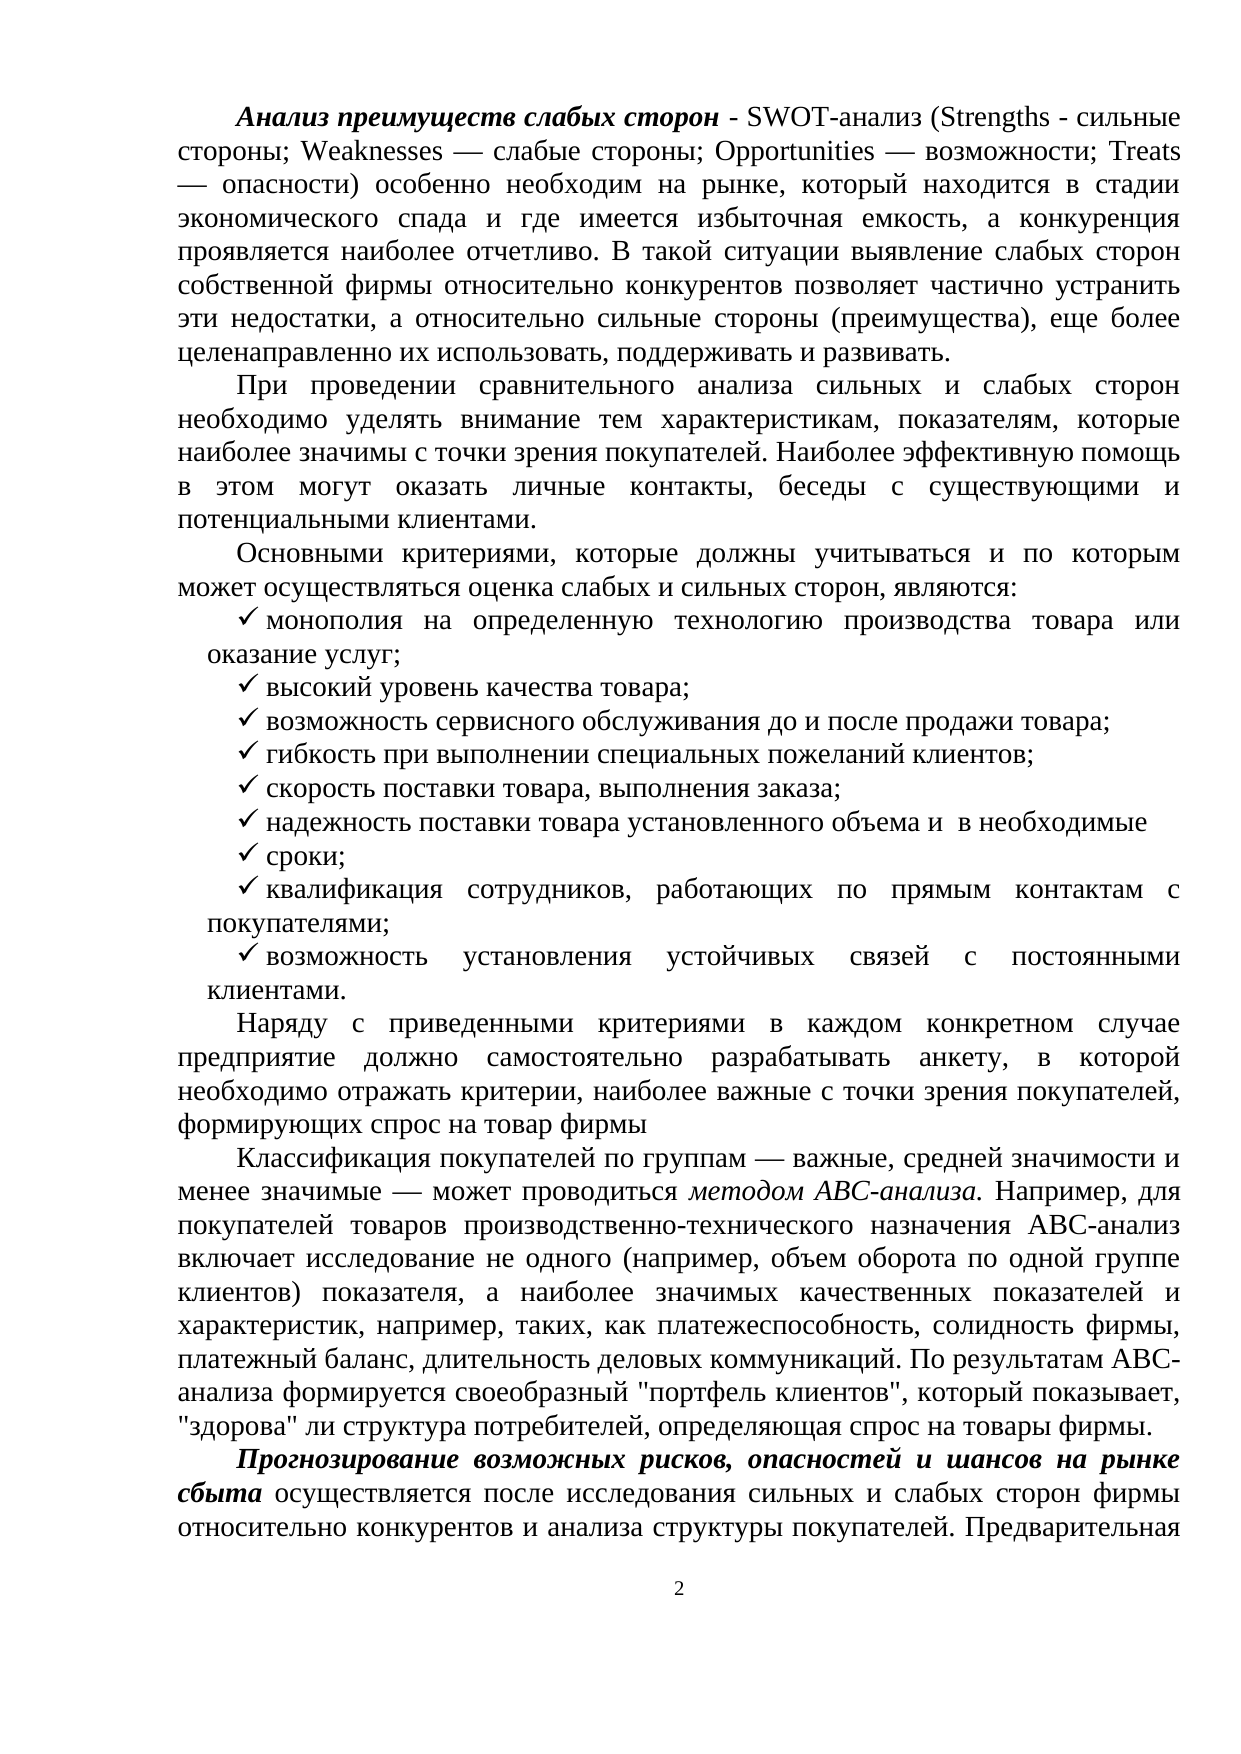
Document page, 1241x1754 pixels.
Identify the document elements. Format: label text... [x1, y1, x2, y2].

text скорость поставки товара, выполнения заказа; [207, 770, 1181, 804]
text Классификация покупателей по группам — важные, средней значимости и менее значимые — может проводиться методом АВС-анализа. Например, для покупателей товаров производственно-технического назначения АВС-анализ включает исследование не одного (например, объем оборота по одной группе клиентов) показателя, а наиболее значимых качественных показателей и характеристик, например, таких, как платежеспособность, солидность фирмы, платежный баланс, длительность деловых коммуникаций. По результатам АВС-анализа формируется своеобразный "портфель клиентов", который показывает, "здорова" ли структура потребителей, определяющая спрос на товары фирмы. [177, 1140, 1181, 1442]
text возможность установления устойчивых связей с постоянными клиентами. [207, 938, 1181, 1006]
text Наряду с приведенными критериями в каждом конкретном случае предприятие должно самостоятельно разрабатывать анкету, в которой необходимо отражать критерии, наиболее важные с точки зрения покупателей, формирующих спрос на товар фирмы [177, 1006, 1181, 1140]
text монополия на определенную технологию производства товара или оказание услуг; [207, 602, 1181, 669]
text надежность поставки товара установленного объема и в необходимые [207, 804, 1181, 838]
text квалификация сотрудников, работающих по прямым контактам с покупателями; [207, 871, 1181, 938]
text Основными критериями, которые должны учитываться и по которым может осуществляться оценка слабых и сильных сторон, являются: [177, 535, 1181, 602]
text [177, 1442, 1181, 1542]
text высокий уровень качества товара; [207, 669, 1181, 703]
text гибкость при выполнении специальных пожеланий клиентов; [207, 737, 1181, 770]
text сроки; [207, 838, 1181, 871]
text возможность сервисного обслуживания до и после продажи товара; [207, 703, 1181, 737]
text При проведении сравнительного анализа сильных и слабых сторон необходимо уделять внимание тем характеристикам, показателям, которые наиболее значимы с точки зрения покупателей. Наиболее эффективную помощь в этом могут оказать личные контакты, беседы с существующими и потенциальными клиентами. [177, 367, 1181, 535]
text Анализ преимуществ слабых сторон - SWOT-анализ (Strengths - сильные стороны; Weaknesses — слабые стороны; Opportunities — возможности; Treats — опасности) особенно необходим на рынке, который находится в стадии экономического спада и где имеется избыточная емкость, а конкуренция проявляется наиболее отчетливо. В такой ситуации выявление слабых сторон собственной фирмы относительно конкурентов позволяет частично устранить эти недостатки, а относительно сильные стороны (преимущества), еще более целенаправленно их использовать, поддерживать и развивать. [177, 99, 1181, 367]
